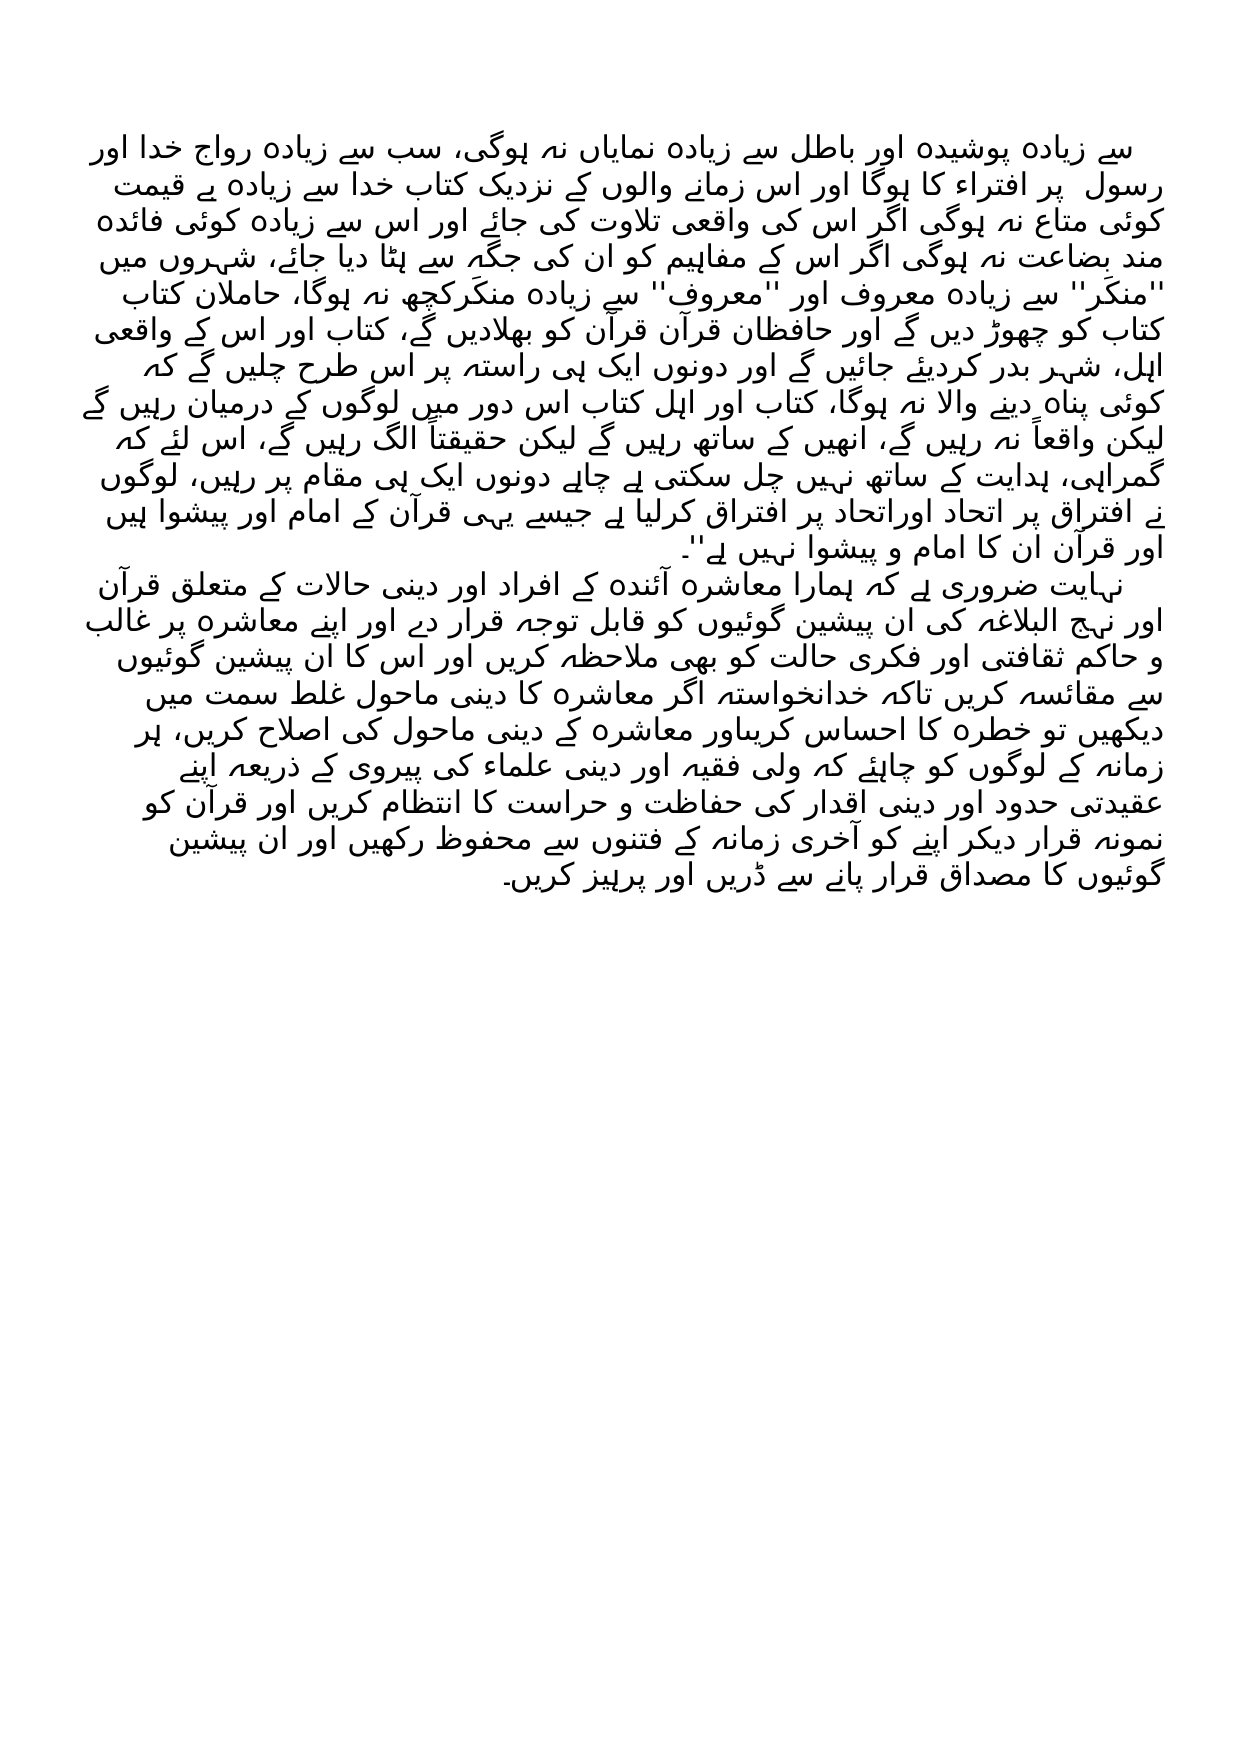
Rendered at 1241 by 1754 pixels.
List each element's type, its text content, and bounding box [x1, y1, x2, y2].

text نہایت ضروری ہے کہ ہمارا معاشرہ آئندہ کے افراد اور دینی حالات کے متعلق قرآن اور نہج البلاغہ کی ان پیشین گوئیوں کو قابل توجہ قرار دے اور اپنے معاشرہ پر غالب و حاکم ثقافتی اور فکری حالت کو بھی ملاحظہ کریں اور اس کا ان پیشین گوئیوں سے مقائسہ کریں تاکہ خدانخواستہ اگر معاشرہ کا دینی ماحول غلط سمت میں دیکھیں تو خطرہ کا احساس کریںاور معاشرہ کے دینی ماحول کی اصلاح کریں، ہر زمانہ کے لوگوں کو چاہئے کہ ولی فقیہ اور دینی علماء کی پیروی کے ذریعہ اپنے عقیدتی حدود اور دینی اقدار کی حفاظت و حراست کا انتظام کریں اور قرآن کو نمونہ قرار دیکر اپنے کو آخری زمانہ کے فتنوں سے محفوظ رکھیں اور ان پیشین گوئیوں کا مصداق قرار پانے سے ڈریں اور پرہیز کریں۔ [75, 566, 1165, 893]
text سے زیادہ پوشیدہ اور باطل سے زیادہ نمایاں نہ ہوگی، سب سے زیادہ رواج خدا اور رسول پر افتراء کا ہوگا اور اس زمانے والوں کے نزدیک کتاب خدا سے زیادہ بے قیمت کوئی متاع نہ ہوگی اگر اس کی واقعی تلاوت کی جائے اور اس سے زیادہ کوئی فائدہ مند بضاعت نہ ہوگی اگر اس کے مفاہیم کو ان کی جگہ سے ہٹا دیا جائے، شہروں میں ''منکَر'' سے زیادہ معروف اور ''معروف'' سے زیادہ منکَرکچھ نہ ہوگا، حاملان کتاب کتاب کو چھوڑ دیں گے اور حافظان قرآن قرآن کو بھلادیں گے، کتاب اور اس کے واقعی اہل، شہر بدر کردیئے جائیں گے اور دونوں ایک ہی راستہ پر اس طرح چلیں گے کہ کوئی پناہ دینے والا نہ ہوگا، کتاب اور اہل کتاب اس دور میں لوگوں کے درمیان رہیں گے لیکن واقعاً نہ رہیں گے، انھیں کے ساتھ رہیں گے لیکن حقیقتاً الگ رہیں گے، اس لئے کہ گمراہی، ہدایت کے ساتھ نہیں چل سکتی ہے چاہے دونوں ایک ہی مقام پر رہیں، لوگوں نے افتراق پر اتحاد اوراتحاد پر افتراق کرلیا ہے جیسے یہی قرآن کے امام اور پیشوا ہیں اور قرآن ان کا امام و پیشوا نہیں ہے''۔ [75, 130, 1165, 566]
